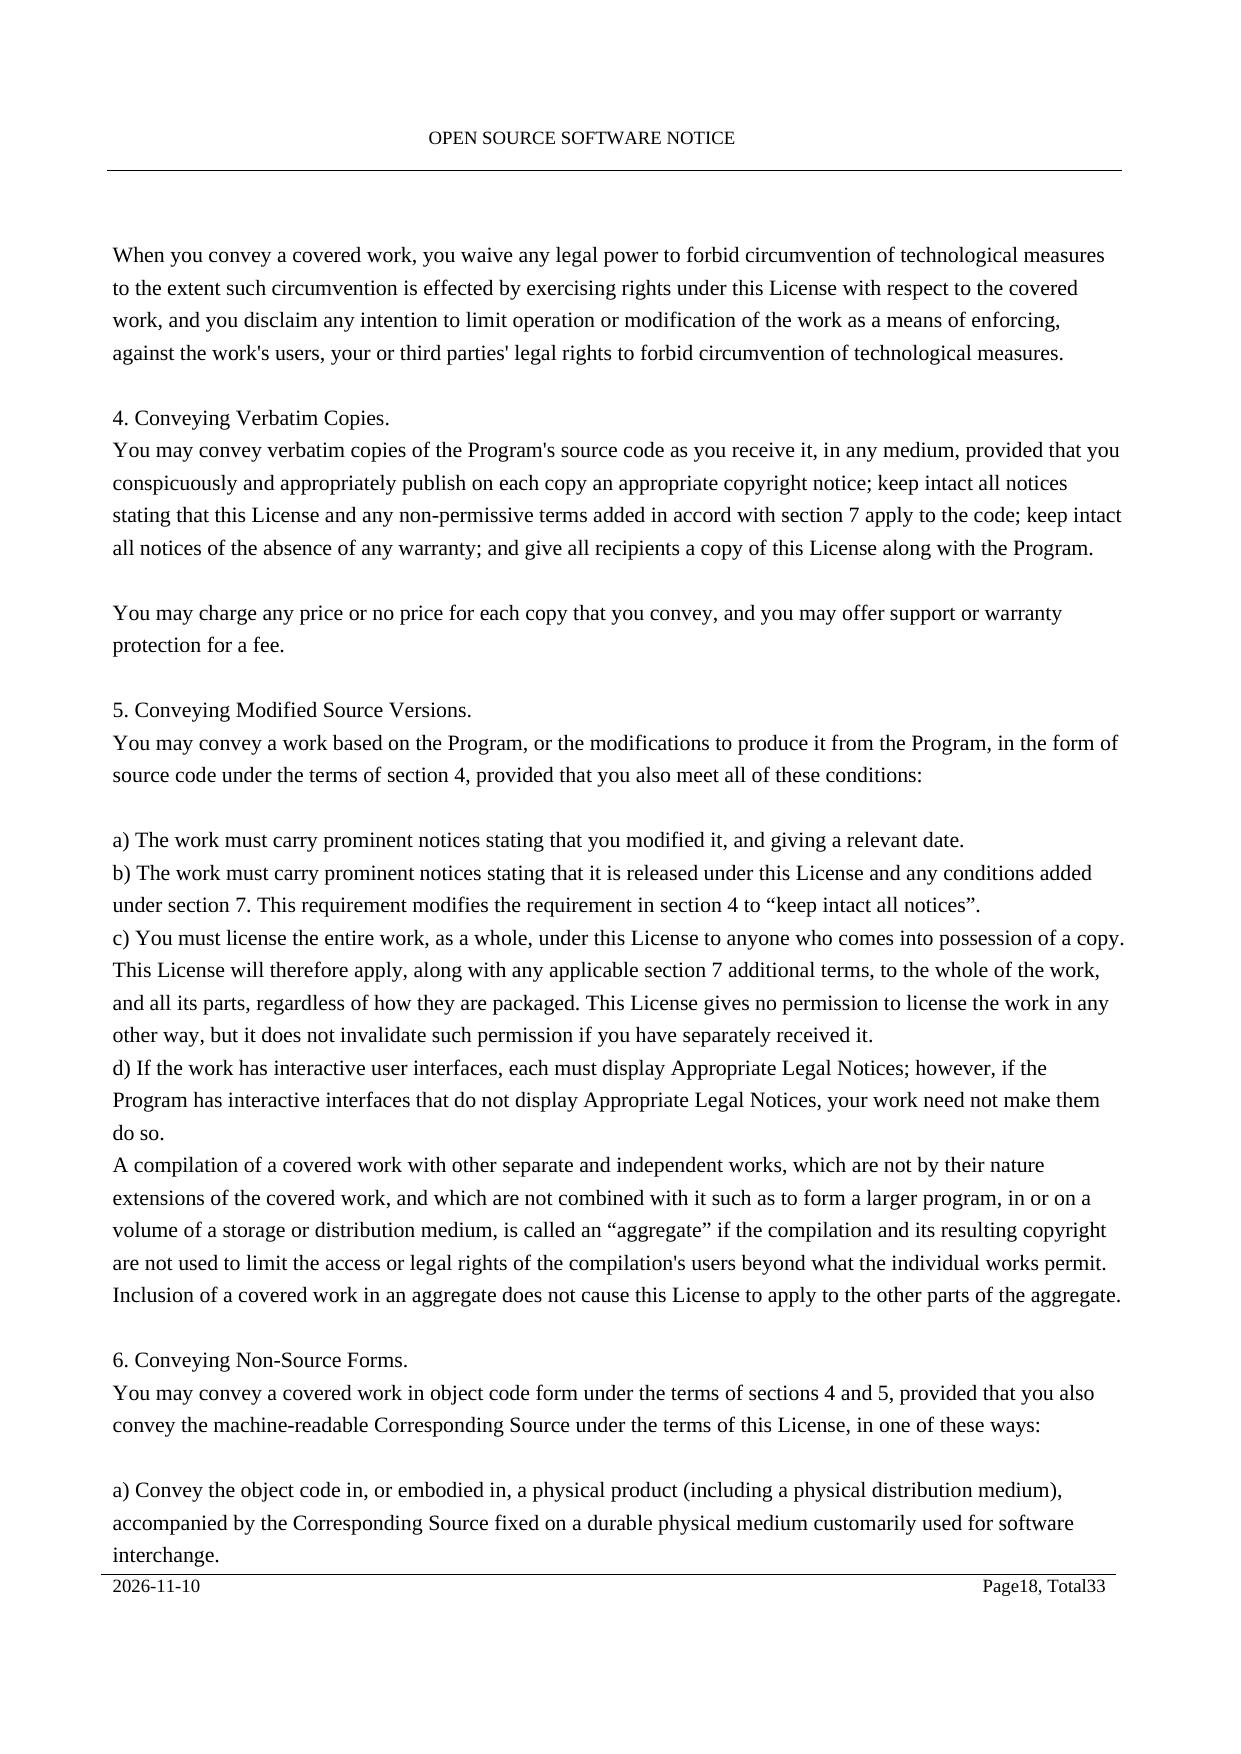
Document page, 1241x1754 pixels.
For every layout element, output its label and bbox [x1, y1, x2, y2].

text [112, 206, 1128, 1571]
